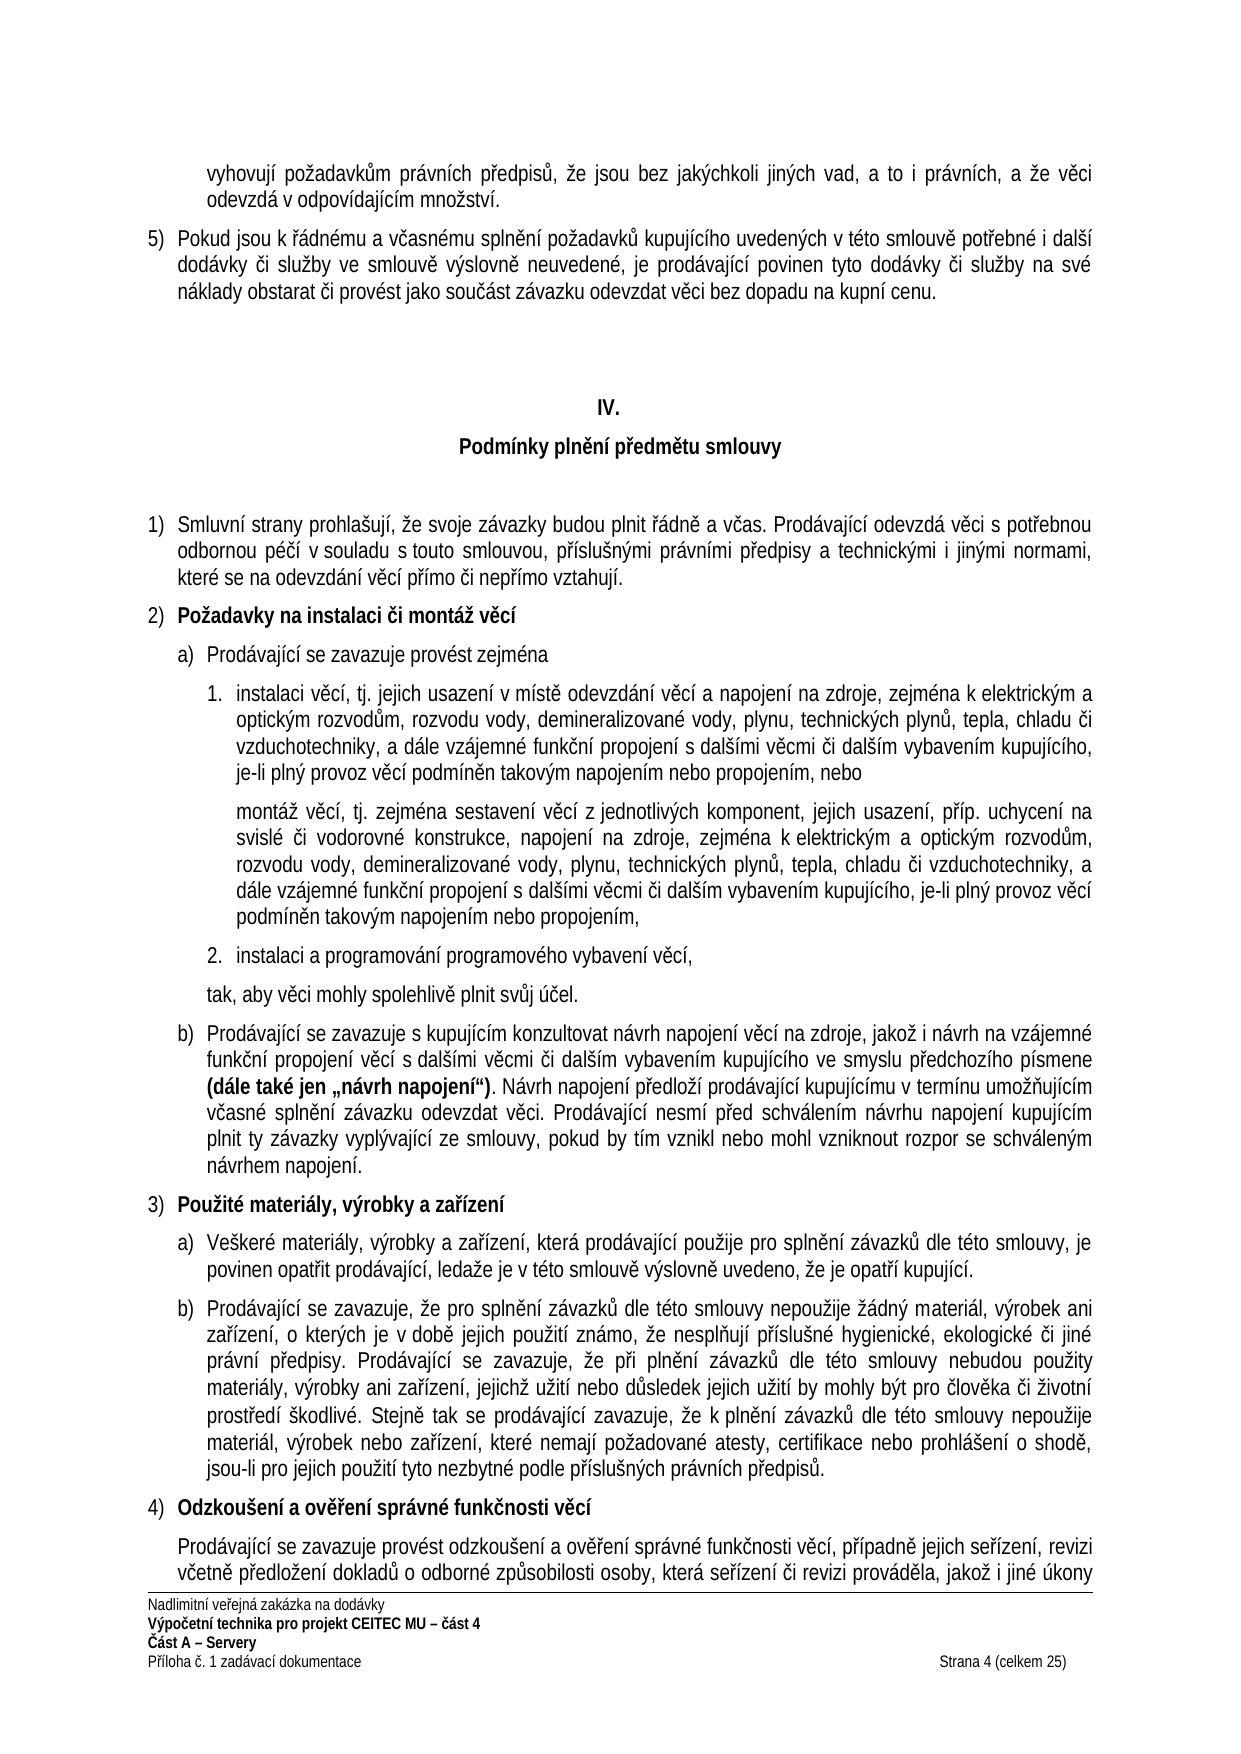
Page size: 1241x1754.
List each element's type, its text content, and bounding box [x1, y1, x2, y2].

list Veškeré materiály, výrobky a zařízení, která prodávající použije pro splnění závazků dle této smlouvy, je povinen opatřit prodávající, ledaže je v této smlouvě výslovně uvedeno, že je opatří kupující. [177, 1229, 1093, 1282]
list Odzkoušení a ověření správné funkčnosti věcí [148, 1494, 1093, 1520]
list Použité materiály, výrobky a zařízení [148, 1191, 1093, 1217]
list instalaci věcí, tj. jejich usazení v místě odevzdání věcí a napojení na zdroje, zejména k elektrickým a optickým rozvodům, rozvodu vody, demineralizované vody, plynu, technických plynů, tepla, chladu či vzduchotechniky, a dále vzájemné funkční propojení s dalšími věcmi či dalším vybavením kupujícího, je-li plný provoz věcí podmíněn takovým napojením nebo propojením, nebo [207, 680, 1093, 785]
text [177, 1533, 1093, 1585]
list Prodávající se zavazuje s kupujícím konzultovat návrh napojení věcí na zdroje, jakož i návrh na vzájemné funkční propojení věcí s dalšími věcmi či dalším vybavením kupujícího ve smyslu předchozího písmene (dále také jen „návrh napojení“). Návrh napojení předloží prodávající kupujícímu v termínu umožňujícím včasné splnění závazku odevzdat věci. Prodávající nesmí před schválením návrhu napojení kupujícím plnit ty závazky vyplývající ze smlouvy, pokud by tím vznikl nebo mohl vzniknout rozpor se schváleným návrhem napojení. [177, 1020, 1093, 1178]
list Prodávající se zavazuje, že pro splnění závazků dle této smlouvy nepoužije žádný materiál, výrobek ani zařízení, o kterých je v době jejich použití známo, že nesplňují příslušné hygienické, ekologické či jiné právní předpisy. Prodávající se zavazuje, že při plnění závazků dle této smlouvy nebudou použity materiály, výrobky ani zařízení, jejichž užití nebo důsledek jejich užití by mohly být pro člověka či životní prostředí škodlivé. Stejně tak se prodávající zavazuje, že k plnění závazků dle této smlouvy nepoužije materiál, výrobek nebo zařízení, které nemají požadované atesty, certifikace nebo prohlášení o shodě, jsou-li pro jejich použití tyto nezbytné podle příslušných právních předpisů. [177, 1294, 1093, 1481]
text montáž věcí, tj. zejména sestavení věcí z jednotlivých komponent, jejich usazení, příp. uchycení na svislé či vodorovné konstrukce, napojení na zdroje, zejména k elektrickým a optickým rozvodům, rozvodu vody, demineralizované vody, plynu, technických plynů, tepla, chladu či vzduchotechniky, a dále vzájemné funkční propojení s dalšími věcmi či dalším vybavením kupujícího, je-li plný provoz věcí podmíněn takovým napojením nebo propojením, [236, 798, 1093, 930]
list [177, 160, 1093, 212]
list Smluvní strany prohlašují, že svoje závazky budou plnit řádně a včas. Prodávající odevzdá věci s potřebnou odbornou péčí v souladu s touto smlouvou, příslušnými právními předpisy a technickými i jinými normami, které se na odevzdání věcí přímo či nepřímo vztahují. [148, 511, 1093, 590]
list Pokud jsou k řádnému a včasnému splnění požadavků kupujícího uvedených v této smlouvě potřebné i další dodávky či služby ve smlouvě výslovně neuvedené, je prodávající povinen tyto dodávky či služby na své náklady obstarat či provést jako součást závazku odevzdat věci bez dopadu na kupní cenu. [148, 225, 1093, 304]
text tak, aby věci mohly spolehlivě plnit svůj účel. [207, 981, 1093, 1007]
text Podmínky plnění předmětu smlouvy [148, 433, 1093, 459]
list instalaci a programování programového vybavení věcí, [207, 942, 1093, 968]
list Požadavky na instalaci či montáž věcí [148, 602, 1093, 629]
list Prodávající se zavazuje provést zejména [177, 641, 1093, 667]
